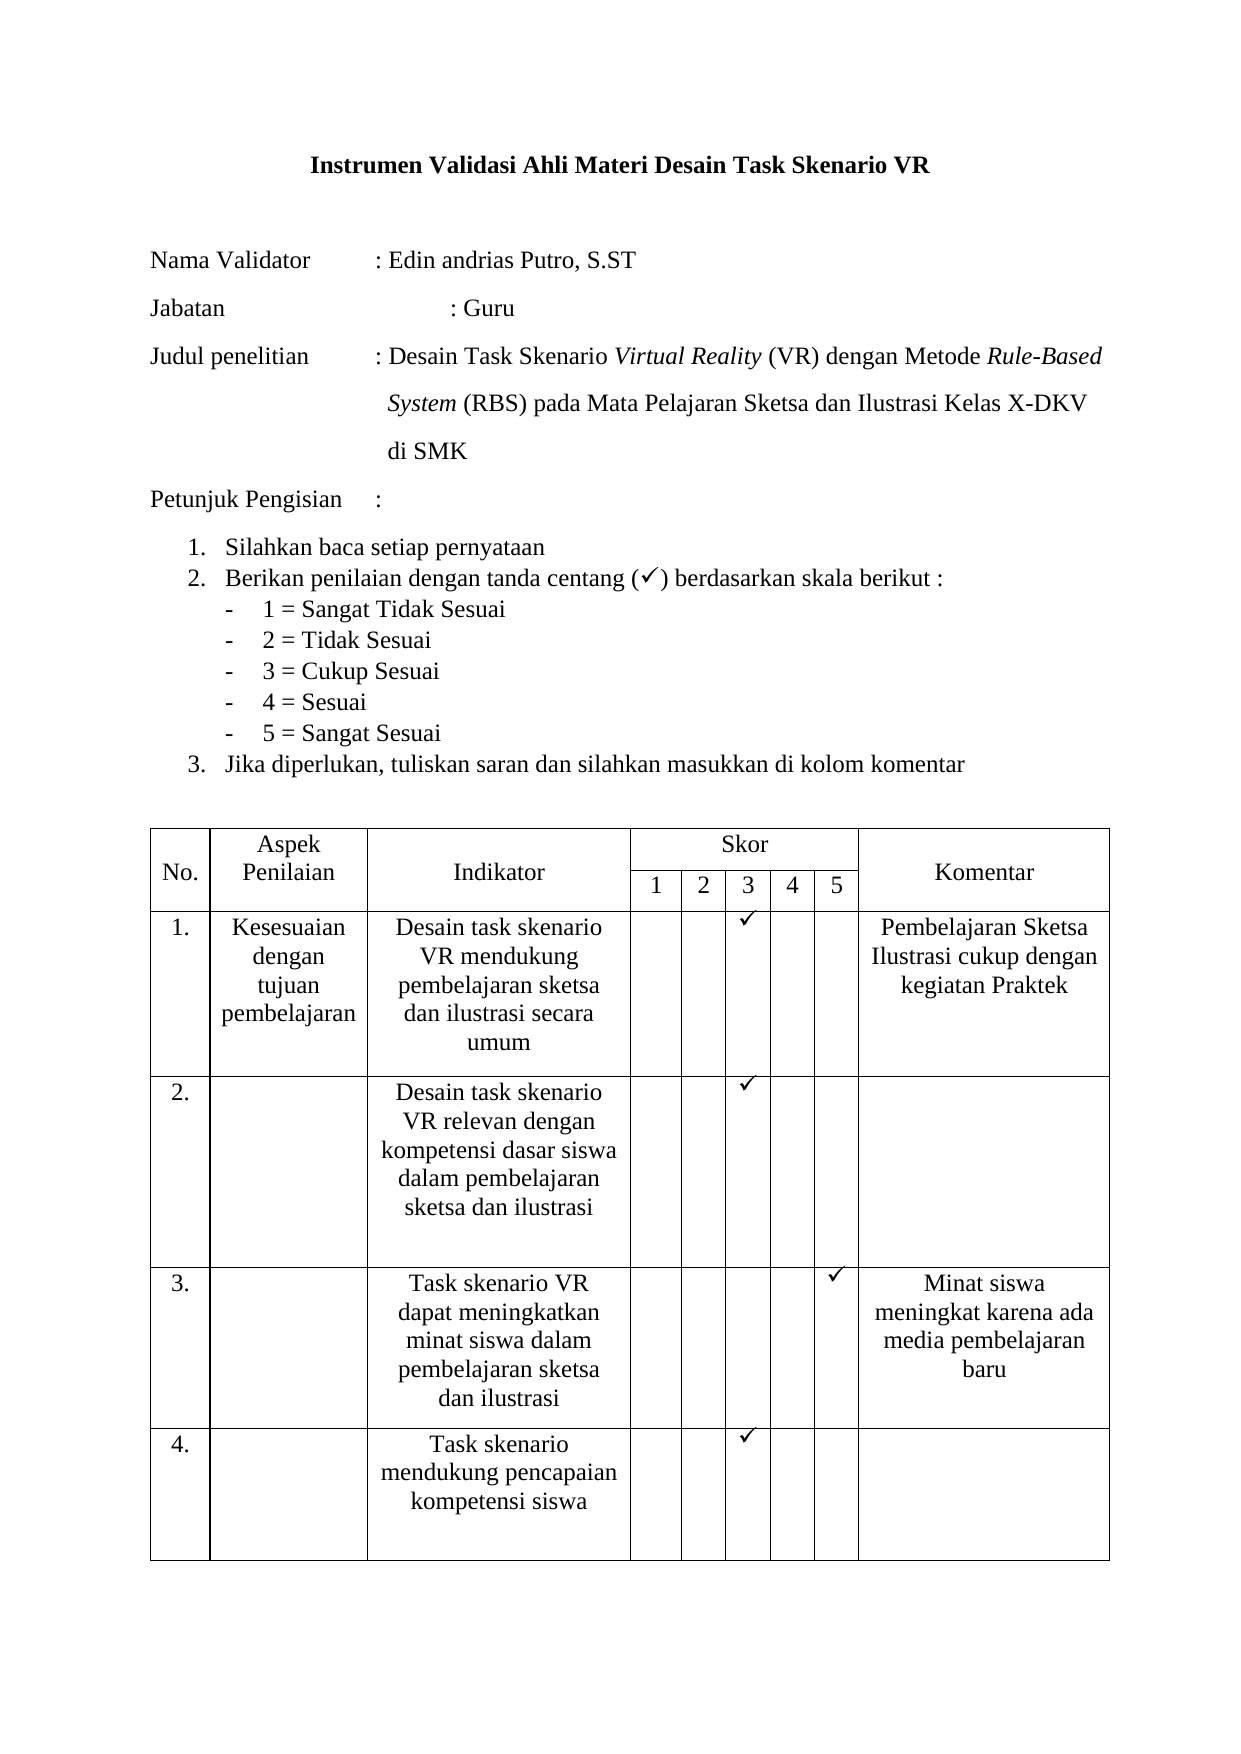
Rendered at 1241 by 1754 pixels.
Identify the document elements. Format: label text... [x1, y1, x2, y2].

list Berikan penilaian dengan tanda centang () berdasarkan skala berikut : [187, 563, 1090, 591]
table_cell [859, 1077, 1109, 1267]
table_header Komentar [859, 829, 1109, 911]
table_cell Desain task skenario VR relevan dengan kompetensi dasar siswa dalam pembelajaran sketsa dan ilustrasi [368, 1077, 630, 1267]
table_cell [771, 1429, 814, 1559]
table_cell Kesesuaian dengan tujuan pembelajaran [211, 912, 367, 1076]
table_cell 2 [682, 871, 725, 911]
table_cell [682, 1077, 725, 1267]
text Instrumen Validasi Ahli Materi Desain Task Skenario VR [150, 150, 1090, 179]
table_cell Task skenario VR dapat meningkatkan minat siswa dalam pembelajaran sketsa dan ilustrasi [368, 1268, 630, 1428]
list 2 = Tidak Sesuai [225, 625, 1090, 653]
table_cell [726, 1268, 770, 1428]
table_cell [211, 1077, 367, 1267]
table_cell 3. [151, 1268, 209, 1428]
table_cell [682, 1268, 725, 1428]
table_cell [815, 1268, 858, 1428]
table_cell [726, 1077, 770, 1267]
table_header Skor [631, 829, 858, 869]
table_cell [859, 1429, 1109, 1559]
table_cell [631, 1268, 681, 1428]
table_cell [211, 1268, 367, 1428]
table_cell [726, 912, 770, 1076]
table_cell [631, 1429, 681, 1559]
table_cell [682, 912, 725, 1076]
table_cell [726, 1429, 770, 1559]
table_cell [682, 1429, 725, 1559]
table_cell [815, 912, 858, 1076]
table_cell [771, 1077, 814, 1267]
table_cell Pembelajaran Sketsa Ilustrasi cukup dengan kegiatan Praktek [859, 912, 1109, 1076]
table_cell [631, 1077, 681, 1267]
text Judul penelitian : Desain Task Skenario Virtual Reality (VR) dengan Metode Rule-Based [150, 341, 1110, 369]
list 5 = Sangat Sesuai [225, 718, 1090, 747]
text Nama Validator : Edin andrias Putro, S.ST [150, 245, 1090, 274]
table_cell Desain task skenario VR mendukung pembelajaran sketsa dan ilustrasi secara umum [368, 912, 630, 1076]
table_cell 5 [815, 871, 858, 911]
table_cell [211, 1429, 367, 1559]
table_cell [815, 1429, 858, 1559]
table_cell 4 [771, 871, 814, 911]
list 3 = Cukup Sesuai [225, 656, 1090, 684]
text Jabatan : Guru [150, 293, 1090, 322]
table_cell [771, 1268, 814, 1428]
text System (RBS) pada Mata Pelajaran Sketsa dan Ilustrasi Kelas X-DKV [300, 388, 1090, 417]
text di SMK [300, 436, 1090, 465]
table_header No. [151, 829, 209, 911]
table_header Indikator [368, 829, 630, 911]
list Silahkan baca setiap pernyataan [187, 532, 1090, 560]
list 1 = Sangat Tidak Sesuai [225, 594, 1090, 622]
table_cell [771, 912, 814, 1076]
table_cell 4. [151, 1429, 209, 1559]
table_cell 1 [631, 871, 681, 911]
table_cell [815, 1077, 858, 1267]
table_cell [631, 912, 681, 1076]
list Jika diperlukan, tuliskan saran dan silahkan masukkan di kolom komentar [187, 749, 1090, 778]
table_cell Minat siswa meningkat karena ada media pembelajaran baru [859, 1268, 1109, 1428]
table_cell 1. [151, 912, 209, 1076]
table_header Aspek Penilaian [211, 829, 367, 911]
table_cell 2. [151, 1077, 209, 1267]
table_cell Task skenario mendukung pencapaian kompetensi siswa [368, 1429, 630, 1559]
text Petunjuk Pengisian : [150, 484, 1090, 513]
table_cell 3 [726, 871, 770, 911]
list 4 = Sesuai [225, 687, 1090, 716]
